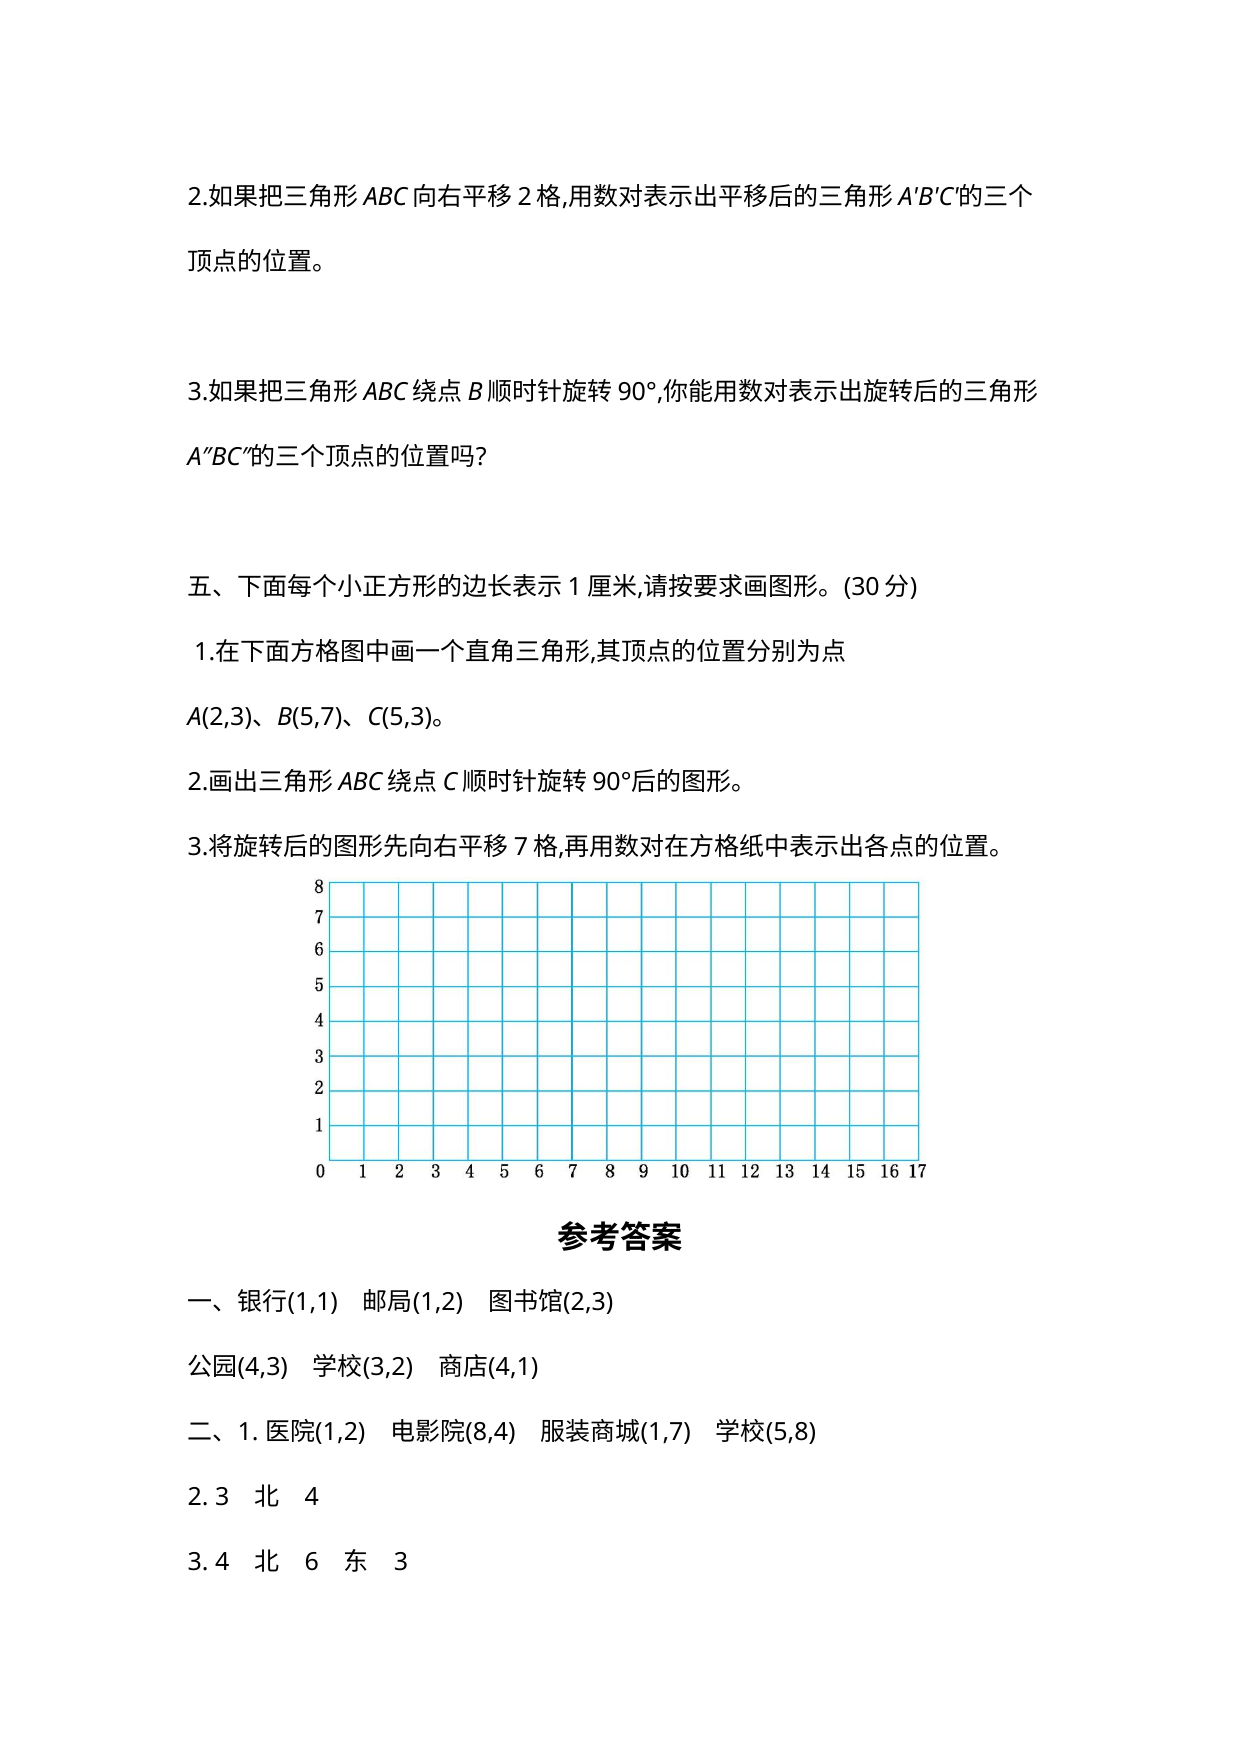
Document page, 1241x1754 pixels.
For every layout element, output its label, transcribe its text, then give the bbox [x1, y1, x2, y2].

text 一、银行(1,1) 邮局(1,2) 图书馆(2,3) [187, 1267, 1053, 1332]
text 1.在下面方格图中画一个直角三角形,其顶点的位置分别为点A(2,3)、B(5,7)、C(5,3)。 [187, 617, 1053, 747]
text 二、1. 医院(1,2) 电影院(8,4) 服装商城(1,7) 学校(5,8) [187, 1397, 1053, 1462]
text 3.将旋转后的图形先向右平移7格,再用数对在方格纸中表示出各点的位置。 [187, 812, 1053, 877]
text 2. 3 北 4 [187, 1462, 1053, 1527]
picture [314, 877, 927, 1180]
text 3.如果把三角形ABC绕点B顺时针旋转90°,你能用数对表示出旋转后的三角形A″BC″的三个顶点的位置吗? [187, 357, 1053, 487]
text 2.画出三角形ABC绕点C顺时针旋转90°后的图形。 [187, 747, 1053, 812]
text 五、下面每个小正方形的边长表示1厘米,请按要求画图形。(30分) [187, 552, 1053, 617]
text 2.如果把三角形ABC向右平移2格,用数对表示出平移后的三角形A'B'C'的三个顶点的位置。 [187, 162, 1053, 292]
text 3. 4 北 6 东 3 [187, 1527, 1053, 1592]
text 参考答案 [187, 1202, 1053, 1267]
text 公园(4,3) 学校(3,2) 商店(4,1) [187, 1332, 1053, 1397]
